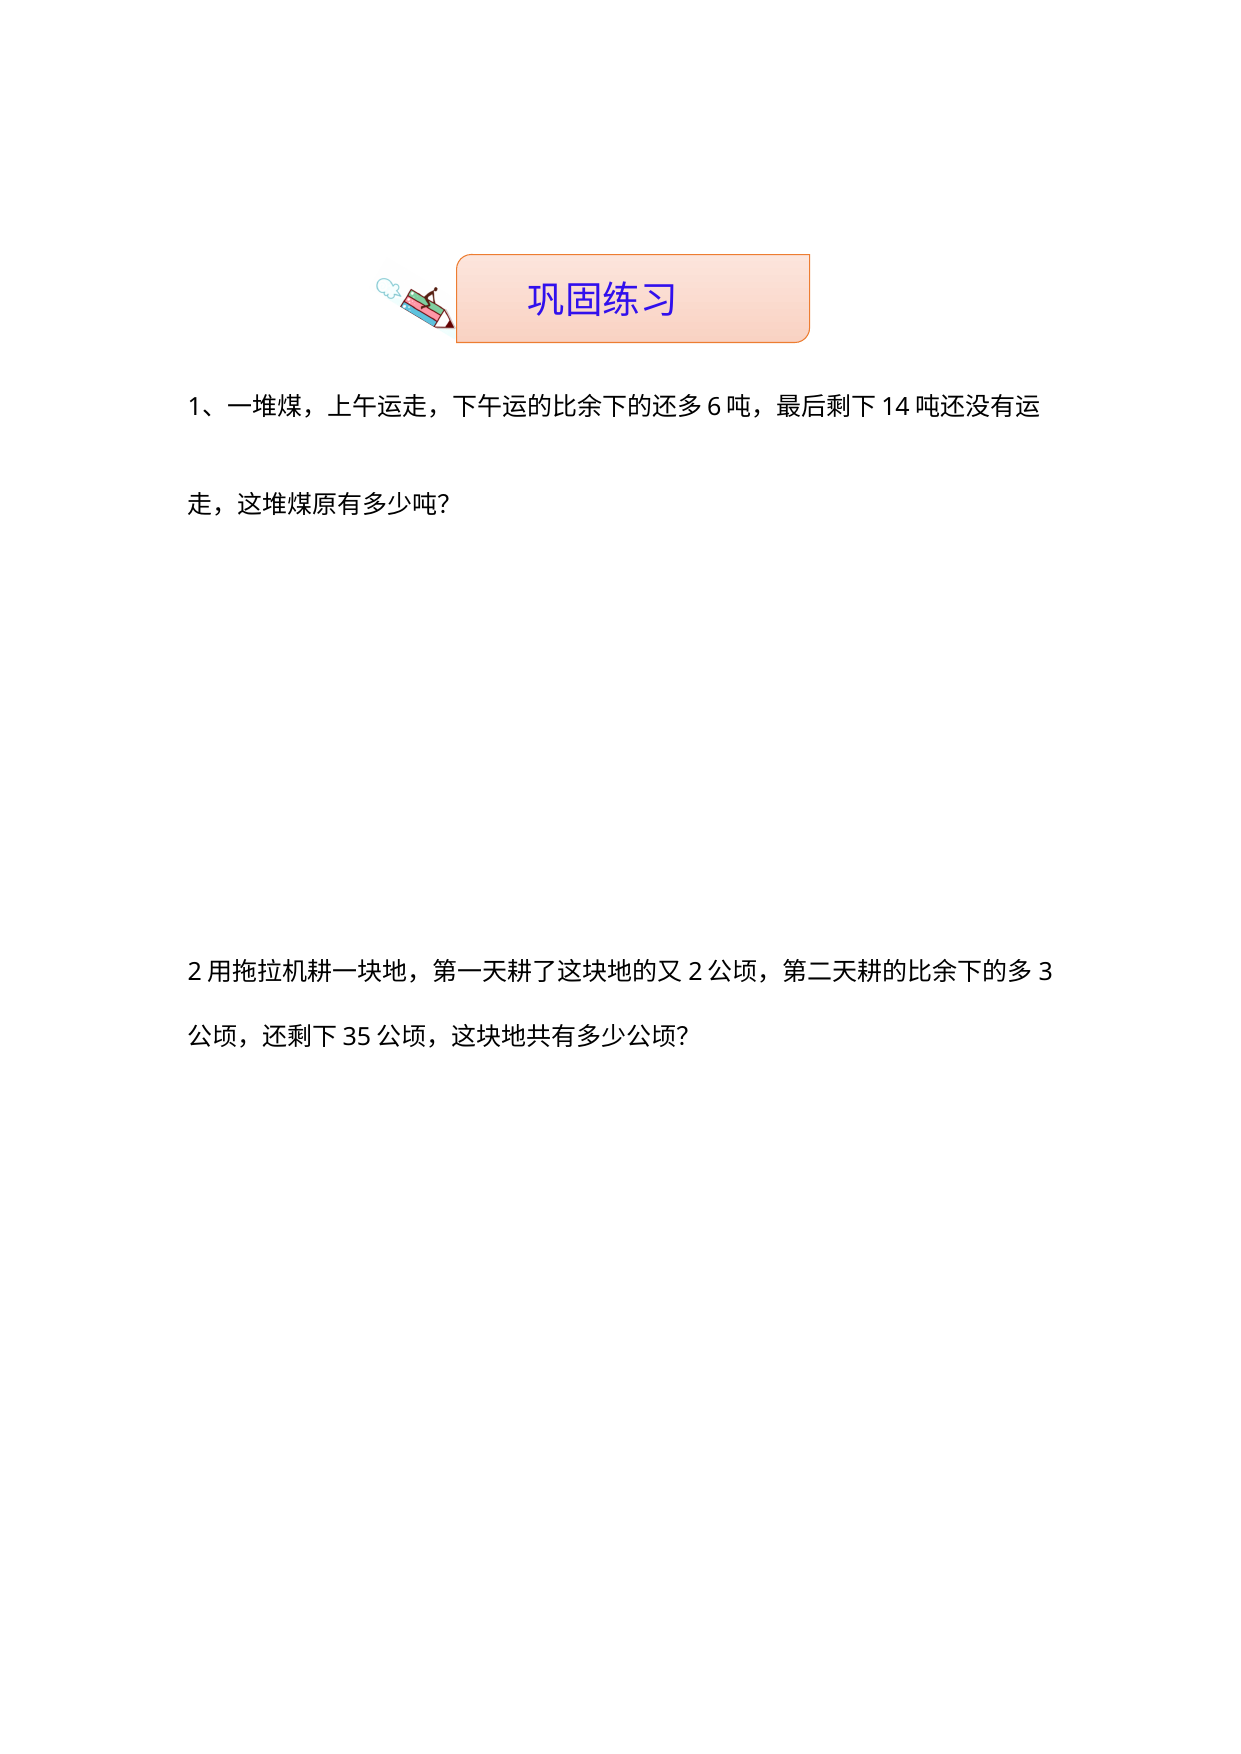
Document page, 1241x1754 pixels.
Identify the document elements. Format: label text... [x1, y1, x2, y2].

list 2用拖拉机耕一块地，第一天耕了这块地的又2公顷，第二天耕的比余下的多3公顷，还剩下35公顷，这块地共有多少公顷？ [187, 937, 1053, 1067]
picture [369, 258, 456, 340]
list 1、一堆煤，上午运走，下午运的比余下的还多6吨，最后剩下14吨还没有运走，这堆煤原有多少吨？ [187, 372, 1053, 535]
